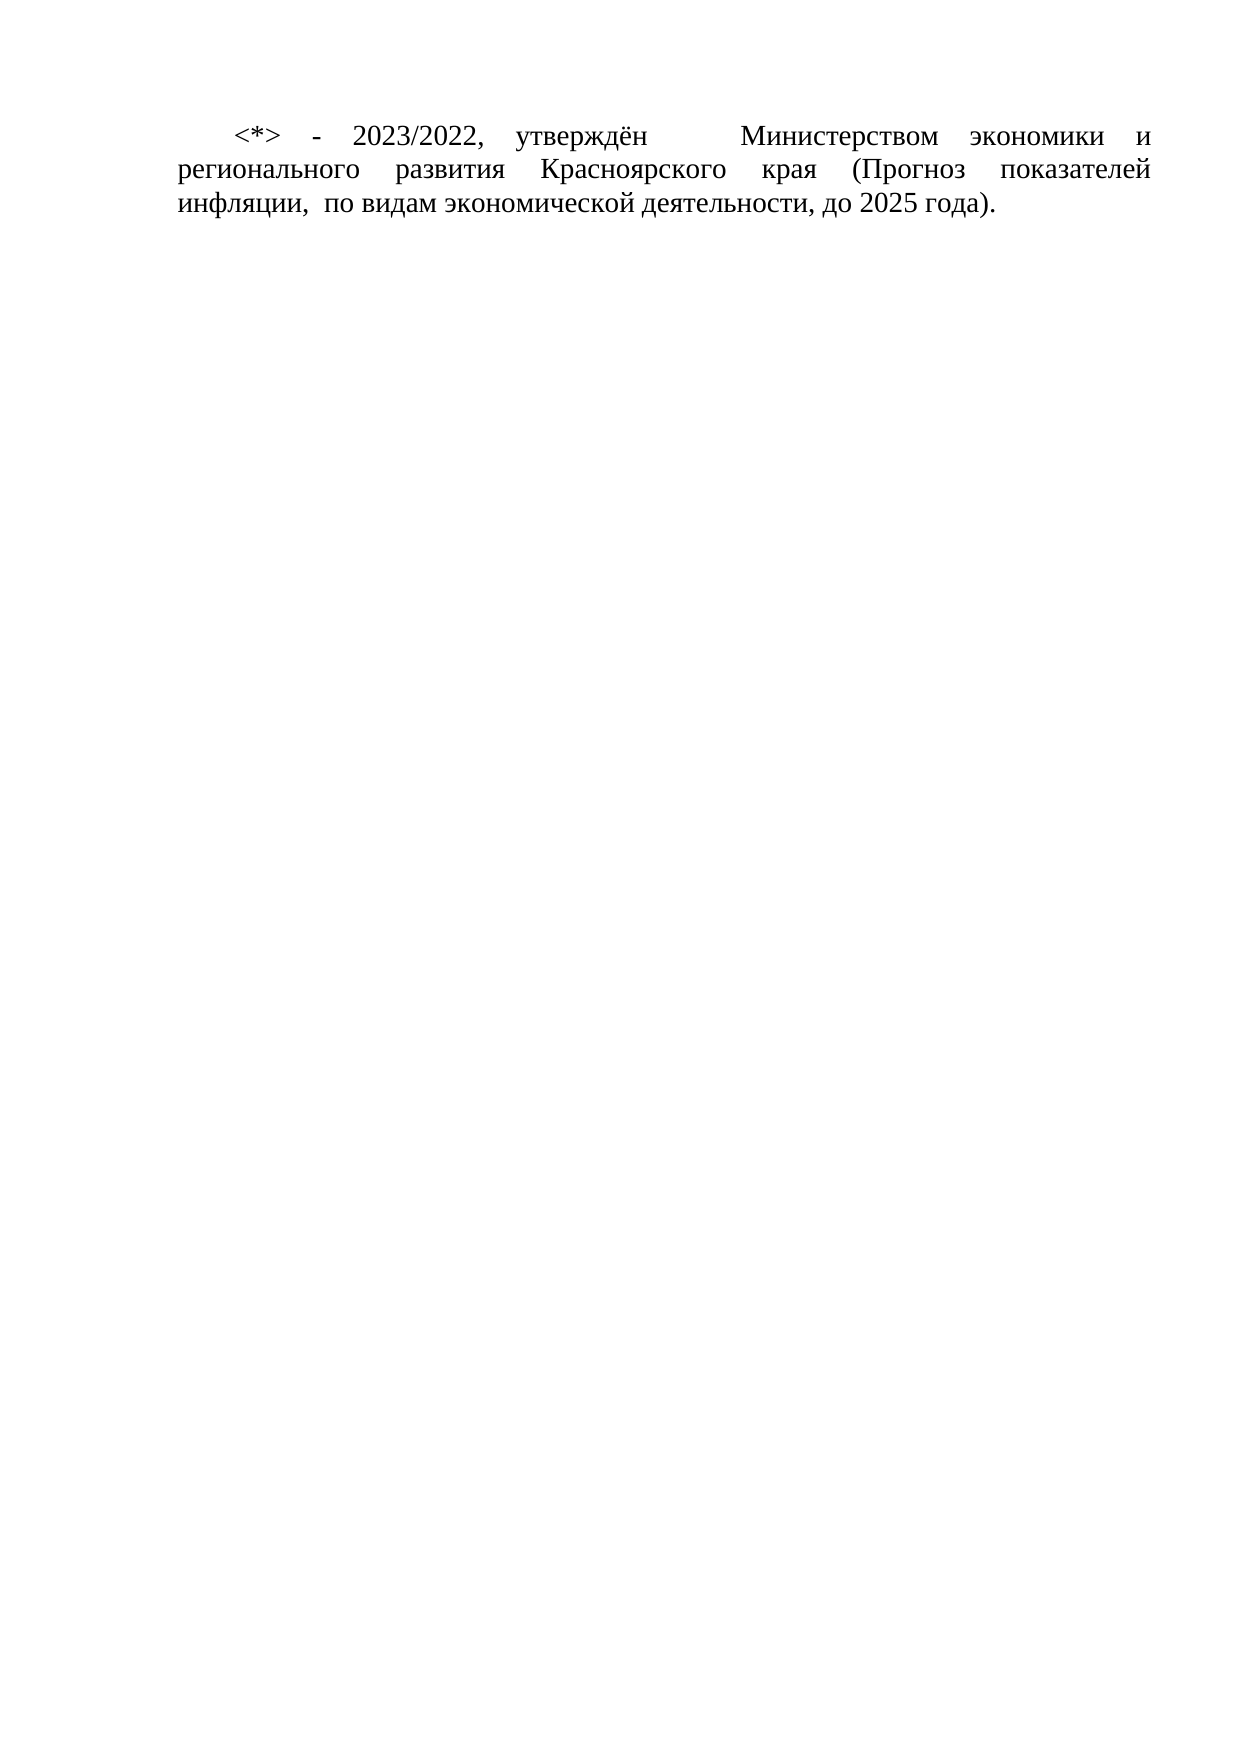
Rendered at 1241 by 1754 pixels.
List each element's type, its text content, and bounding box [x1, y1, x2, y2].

text <*> - 2023/2022, утверждён Министерством экономики и регионального развития Красноярского края (Прогноз показателей инфляции, по видам экономической деятельности, до 2025 года). [177, 118, 1152, 219]
